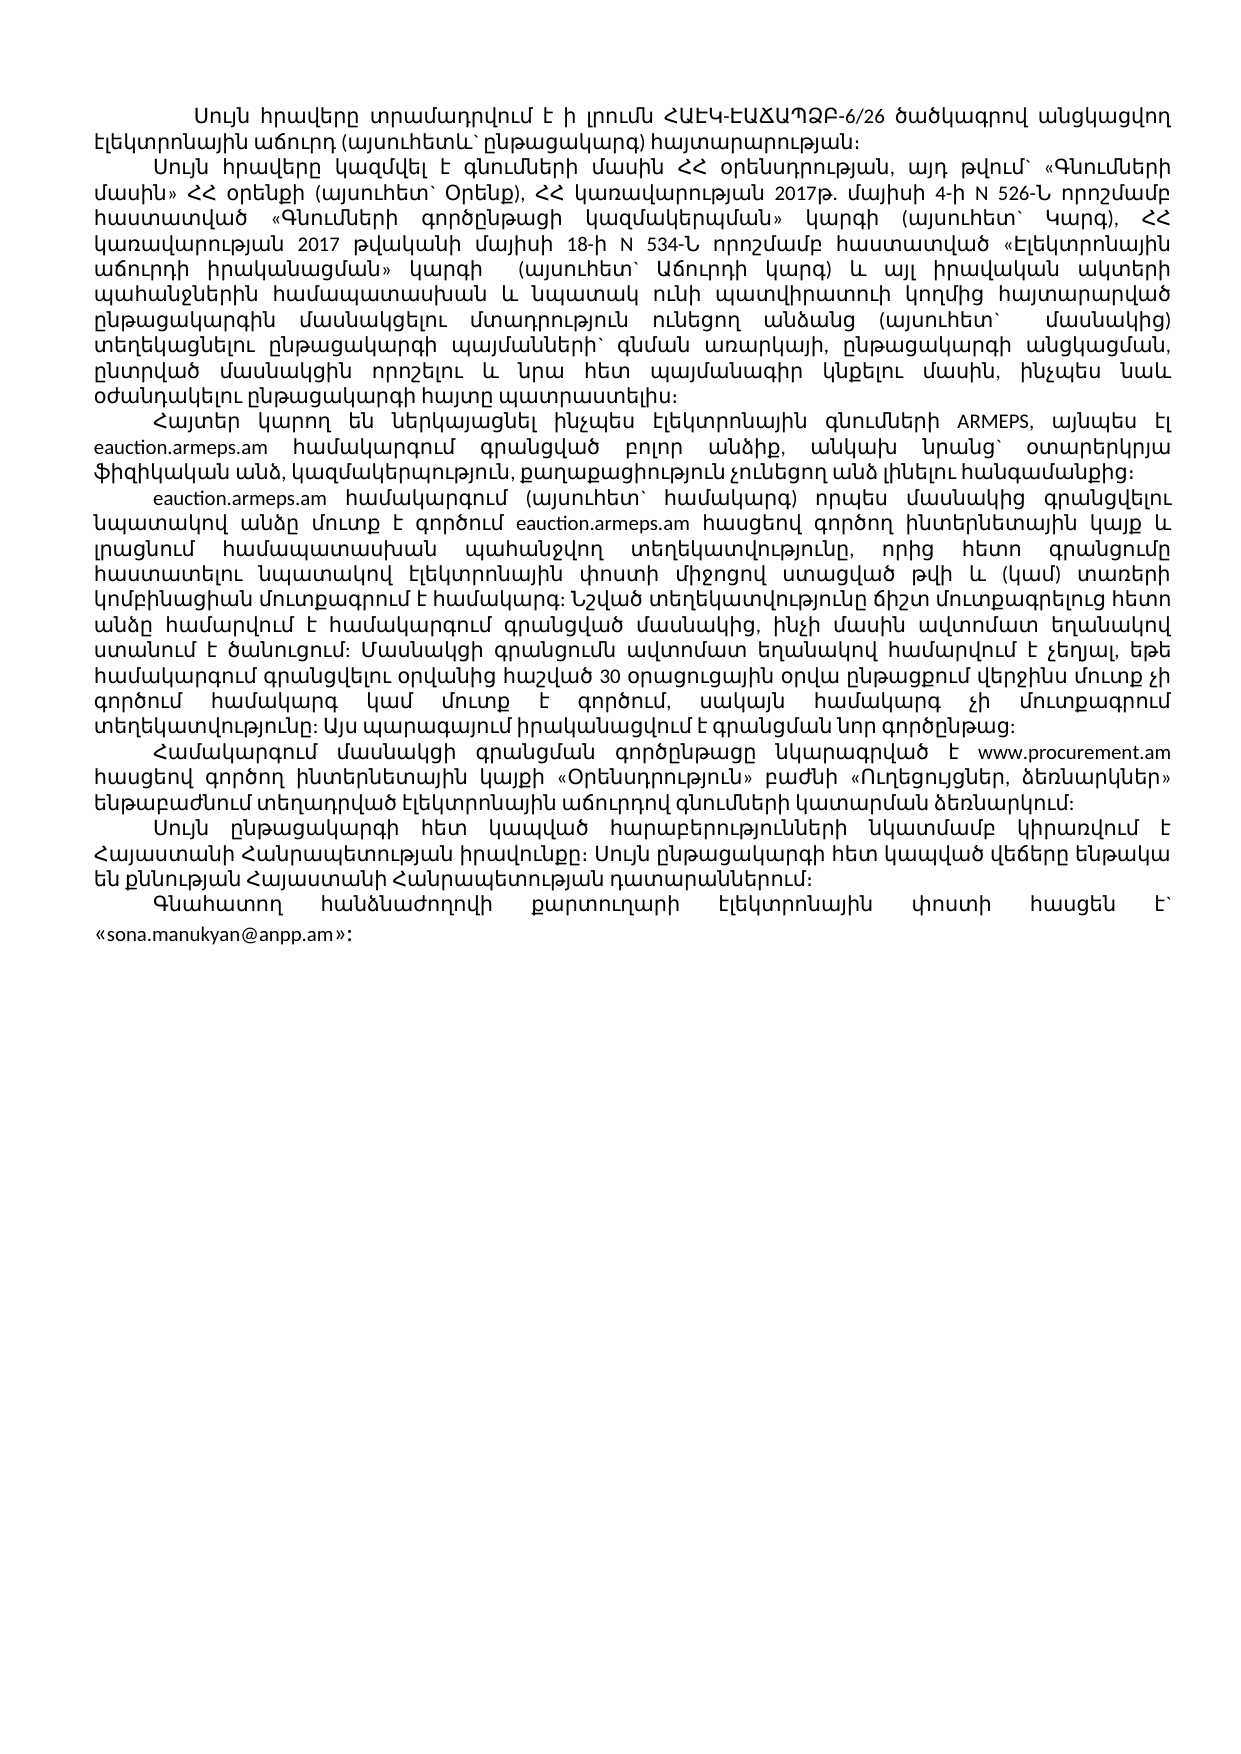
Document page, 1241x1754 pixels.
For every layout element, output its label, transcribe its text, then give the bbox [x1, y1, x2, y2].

text Սույն ընթացակարգի հետ կապված հարաբերությունների նկատմամբ կիրառվում է Հայաստանի Հանրապետության իրավունքը։ Սույն ընթացակարգի հետ կապված վեճերը ենթակա են քննության Հայաստանի Հանրապետության դատարաններում։ [94, 815, 1171, 892]
text Սույն հրավերը կազմվել է գնումների մասին ՀՀ օրենսդրության, այդ թվում` «Գնումների մասին» ՀՀ օրենքի (այսուհետ` Օրենք), ՀՀ կառավարության 2017թ. մայիսի 4-ի N 526-Ն որոշմամբ հաստատված «Գնումների գործընթացի կազմակերպման» կարգի (այսուհետ` Կարգ), ՀՀ կառավարության 2017 թվականի մայիսի 18-ի N 534-Ն որոշմամբ հաստատված «Էլեկտրոնային աճուրդի իրականացման» կարգի (այսուհետ` Աճուրդի կարգ) և այլ իրավական ակտերի պահանջներին համապատասխան և նպատակ ունի պատվիրատուի կողմից հայտարարված ընթացակարգին մասնակցելու մտադրություն ունեցող անձանց (այսուհետ` մասնակից) տեղեկացնելու ընթացակարգի պայմանների` գնման առարկայի, ընթացակարգի անցկացման, ընտրված մասնակցին որոշելու և նրա հետ պայմանագիր կնքելու մասին, ինչպես նաև օժանդակելու ընթացակարգի հայտը պատրաստելիս։ [94, 154, 1171, 409]
text Գնահատող հանձնաժողովի քարտուղարի էլեկտրոնային փոստի հասցեն է` «sona.manukyan@anpp.am»: [94, 892, 1171, 948]
text Համակարգում մասնակցի գրանցման գործընթացը նկարագրված է www.procurement.am հասցեով գործող ինտերնետային կայքի «Օրենսդրություն» բաժնի «Ուղեցույցներ, ձեռնարկներ» ենթաբաժնում տեղադրված էլեկտրոնային աճուրդով գնումների կատարման ձեռնարկում: [94, 739, 1171, 815]
text Սույն հրավերը տրամադրվում է ի լրումն ՀԱԷԿ-ԷԱՃԱՊՁԲ-6/26 ծածկագրով անցկացվող էլեկտրոնային աճուրդ (այսուհետև` ընթացակարգ) հայտարարության։ [94, 104, 1171, 154]
text Հայտեր կարող են ներկայացնել ինչպես էլեկտրոնային գնումների ARMEPS, այնպես էլ eauction.armeps.am համակարգում գրանցված բոլոր անձիք, անկախ նրանց` օտարերկրյա ֆիզիկական անձ, կազմակերպություն, քաղաքացիություն չունեցող անձ լինելու հանգամանքից։ [94, 409, 1171, 485]
text eauction.armeps.am համակարգում (այսուհետ` համակարգ) որպես մասնակից գրանցվելու նպատակով անձը մուտք է գործում eauction.armeps.am հասցեով գործող ինտերնետային կայք և լրացնում համապատասխան պահանջվող տեղեկատվությունը, որից հետո գրանցումը հաստատելու նպատակով էլեկտրոնային փոստի միջոցով ստացված թվի և (կամ) տառերի կոմբինացիան մուտքագրում է համակարգ: Նշված տեղեկատվությունը ճիշտ մուտքագրելուց հետո անձը համարվում է համակարգում գրանցված մասնակից, ինչի մասին ավտոմատ եղանակով ստանում է ծանուցում: Մասնակցի գրանցումն ավտոմատ եղանակով համարվում է չեղյալ, եթե համակարգում գրանցվելու օրվանից հաշված 30 օրացուցային օրվա ընթացքում վերջինս մուտք չի գործում համակարգ կամ մուտք է գործում, սակայն համակարգ չի մուտքագրում տեղեկատվությունը: Այս պարագայում իրականացվում է գրանցման նոր գործընթաց: [94, 485, 1171, 739]
